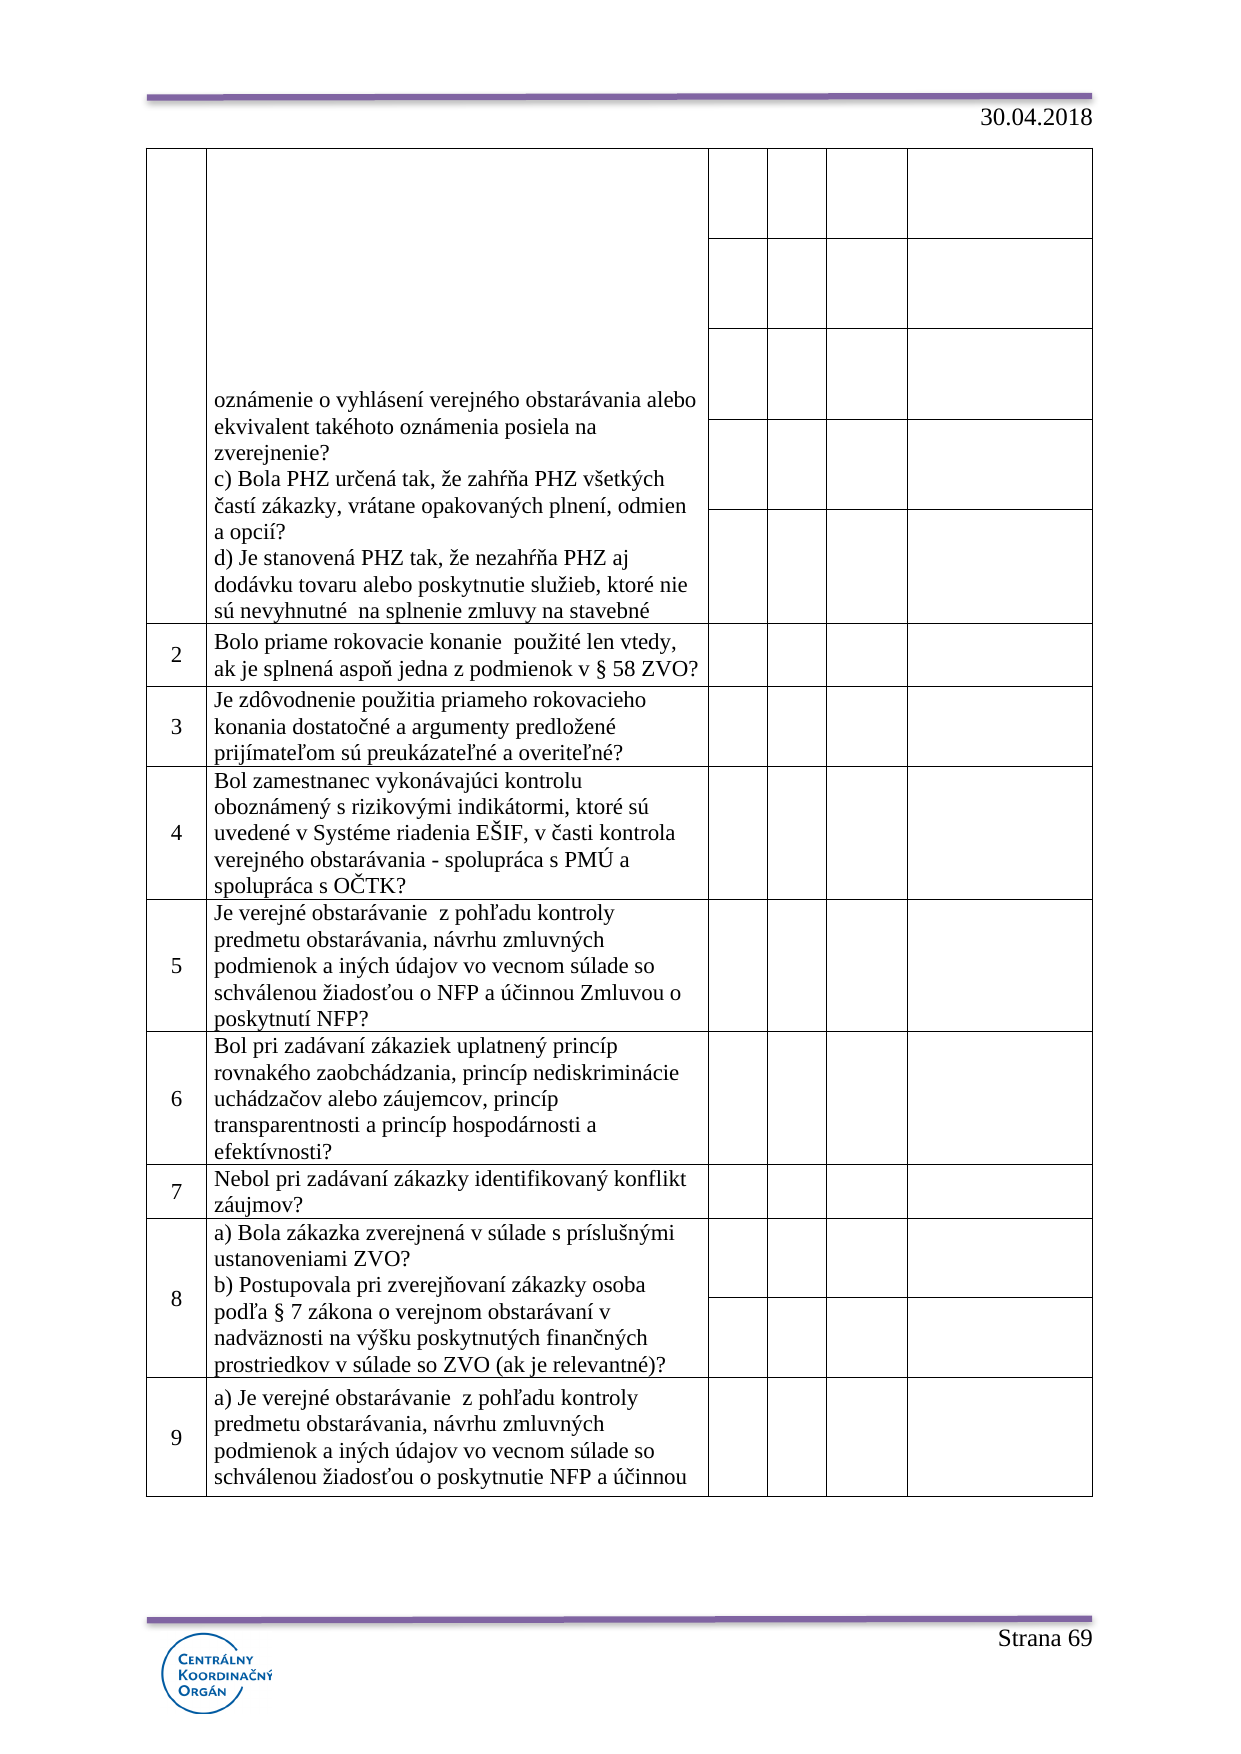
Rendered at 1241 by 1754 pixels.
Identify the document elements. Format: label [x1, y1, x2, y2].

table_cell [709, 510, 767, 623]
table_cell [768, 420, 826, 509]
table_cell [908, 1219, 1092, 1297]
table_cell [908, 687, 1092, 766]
picture [159, 1631, 272, 1713]
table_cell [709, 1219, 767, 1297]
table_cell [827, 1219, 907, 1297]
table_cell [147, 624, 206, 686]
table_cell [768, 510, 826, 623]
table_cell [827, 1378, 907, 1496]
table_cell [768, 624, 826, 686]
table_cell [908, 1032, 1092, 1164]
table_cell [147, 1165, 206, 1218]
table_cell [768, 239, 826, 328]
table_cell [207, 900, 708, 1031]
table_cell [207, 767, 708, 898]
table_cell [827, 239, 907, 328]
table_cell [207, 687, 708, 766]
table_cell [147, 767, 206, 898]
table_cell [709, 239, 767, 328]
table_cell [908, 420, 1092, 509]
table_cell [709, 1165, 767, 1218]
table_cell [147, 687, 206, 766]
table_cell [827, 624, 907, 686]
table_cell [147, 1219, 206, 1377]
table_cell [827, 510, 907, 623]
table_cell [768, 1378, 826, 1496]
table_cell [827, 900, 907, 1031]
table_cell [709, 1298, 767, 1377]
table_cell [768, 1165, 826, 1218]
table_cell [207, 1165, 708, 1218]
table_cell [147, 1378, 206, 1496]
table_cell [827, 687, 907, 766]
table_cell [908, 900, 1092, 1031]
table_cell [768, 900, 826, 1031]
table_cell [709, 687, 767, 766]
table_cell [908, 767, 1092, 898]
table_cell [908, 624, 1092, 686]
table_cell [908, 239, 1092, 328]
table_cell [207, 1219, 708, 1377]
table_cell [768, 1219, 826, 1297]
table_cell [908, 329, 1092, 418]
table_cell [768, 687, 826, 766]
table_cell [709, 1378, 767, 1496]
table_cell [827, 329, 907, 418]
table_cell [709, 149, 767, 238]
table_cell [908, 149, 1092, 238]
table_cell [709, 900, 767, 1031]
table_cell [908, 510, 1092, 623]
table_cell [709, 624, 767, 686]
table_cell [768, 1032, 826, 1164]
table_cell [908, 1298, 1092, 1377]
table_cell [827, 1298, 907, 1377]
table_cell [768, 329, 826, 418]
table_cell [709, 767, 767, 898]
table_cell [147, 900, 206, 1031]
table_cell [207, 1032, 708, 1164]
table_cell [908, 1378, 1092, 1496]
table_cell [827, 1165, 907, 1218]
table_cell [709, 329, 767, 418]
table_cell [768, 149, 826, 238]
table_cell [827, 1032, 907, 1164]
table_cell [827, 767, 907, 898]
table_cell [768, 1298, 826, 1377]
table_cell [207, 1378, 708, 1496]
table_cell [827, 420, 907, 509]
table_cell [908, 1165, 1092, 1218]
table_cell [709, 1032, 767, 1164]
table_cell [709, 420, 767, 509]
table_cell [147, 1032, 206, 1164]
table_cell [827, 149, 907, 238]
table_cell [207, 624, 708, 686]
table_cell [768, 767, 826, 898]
